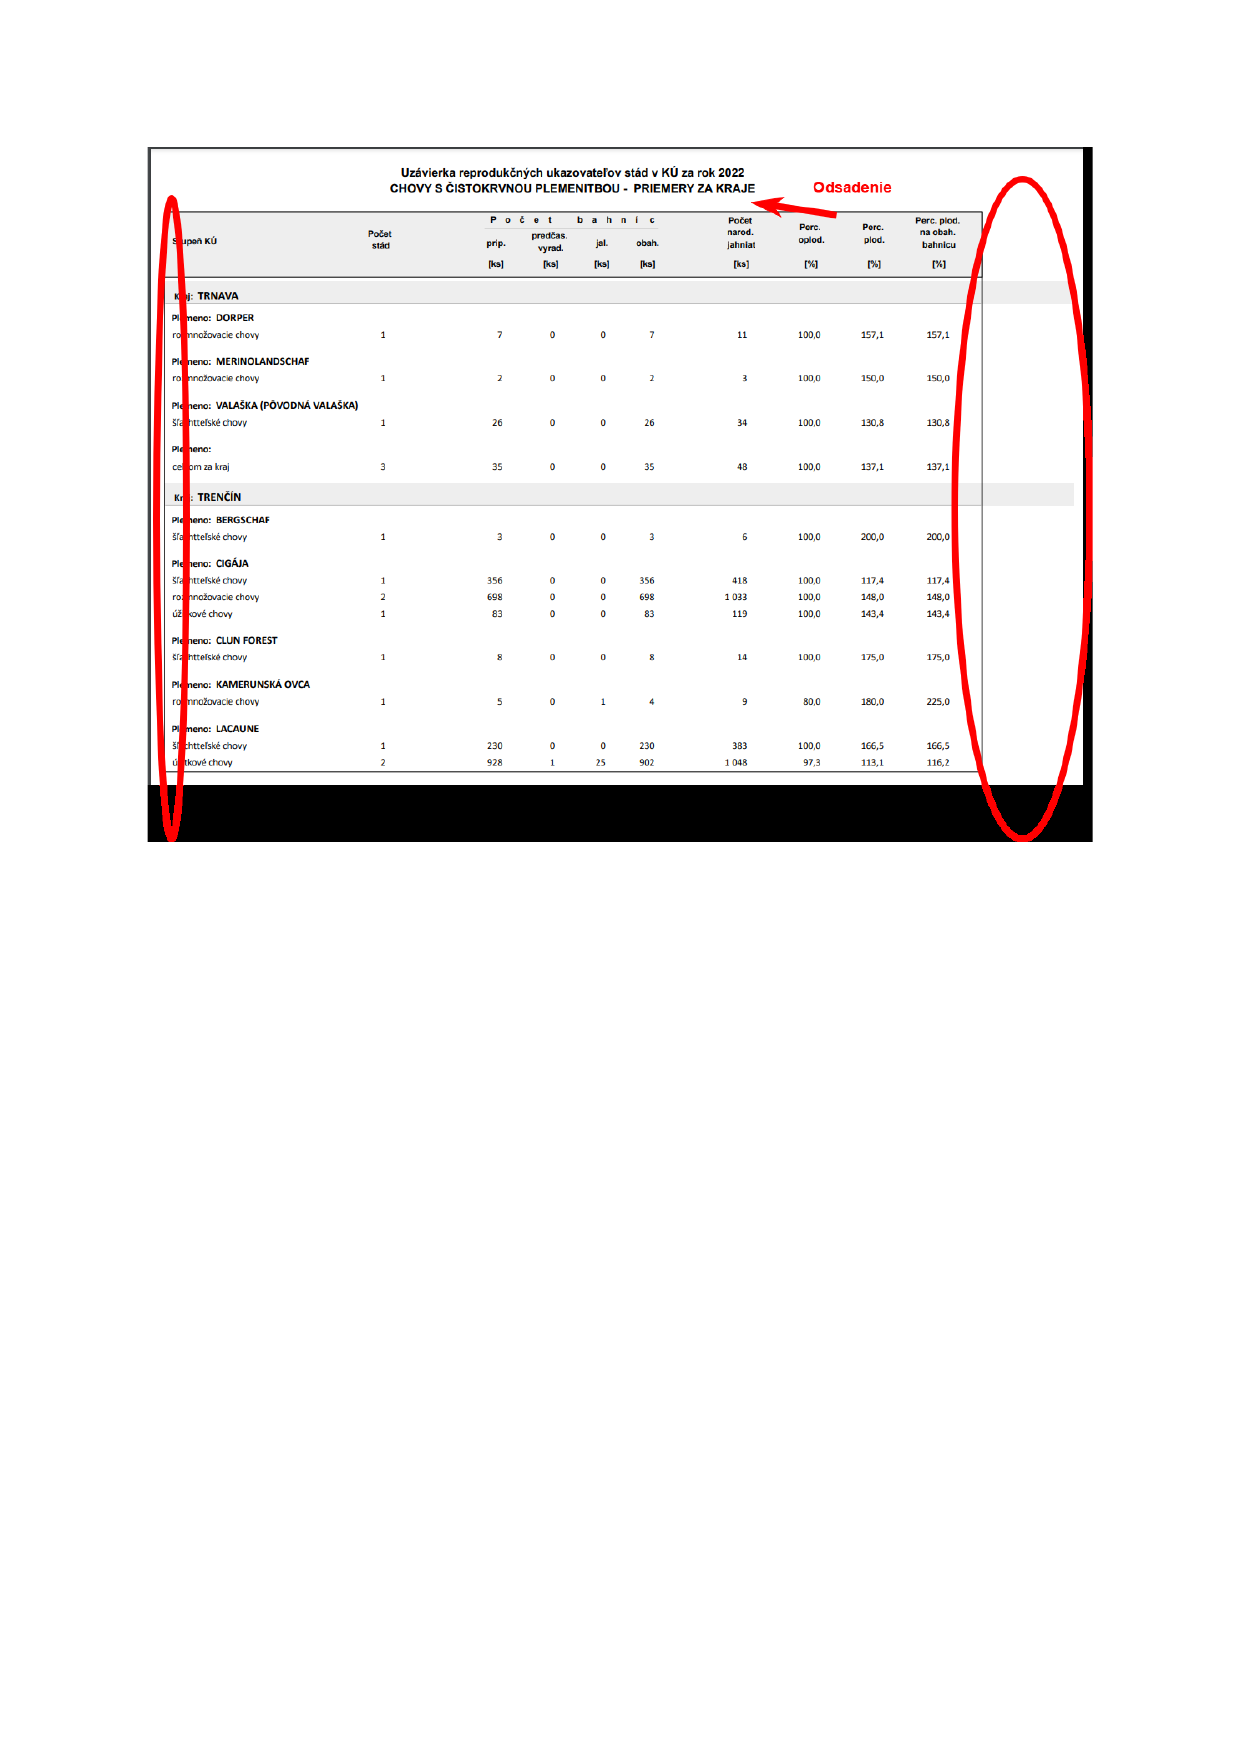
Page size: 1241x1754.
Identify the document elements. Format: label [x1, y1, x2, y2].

picture [147, 147, 1093, 842]
